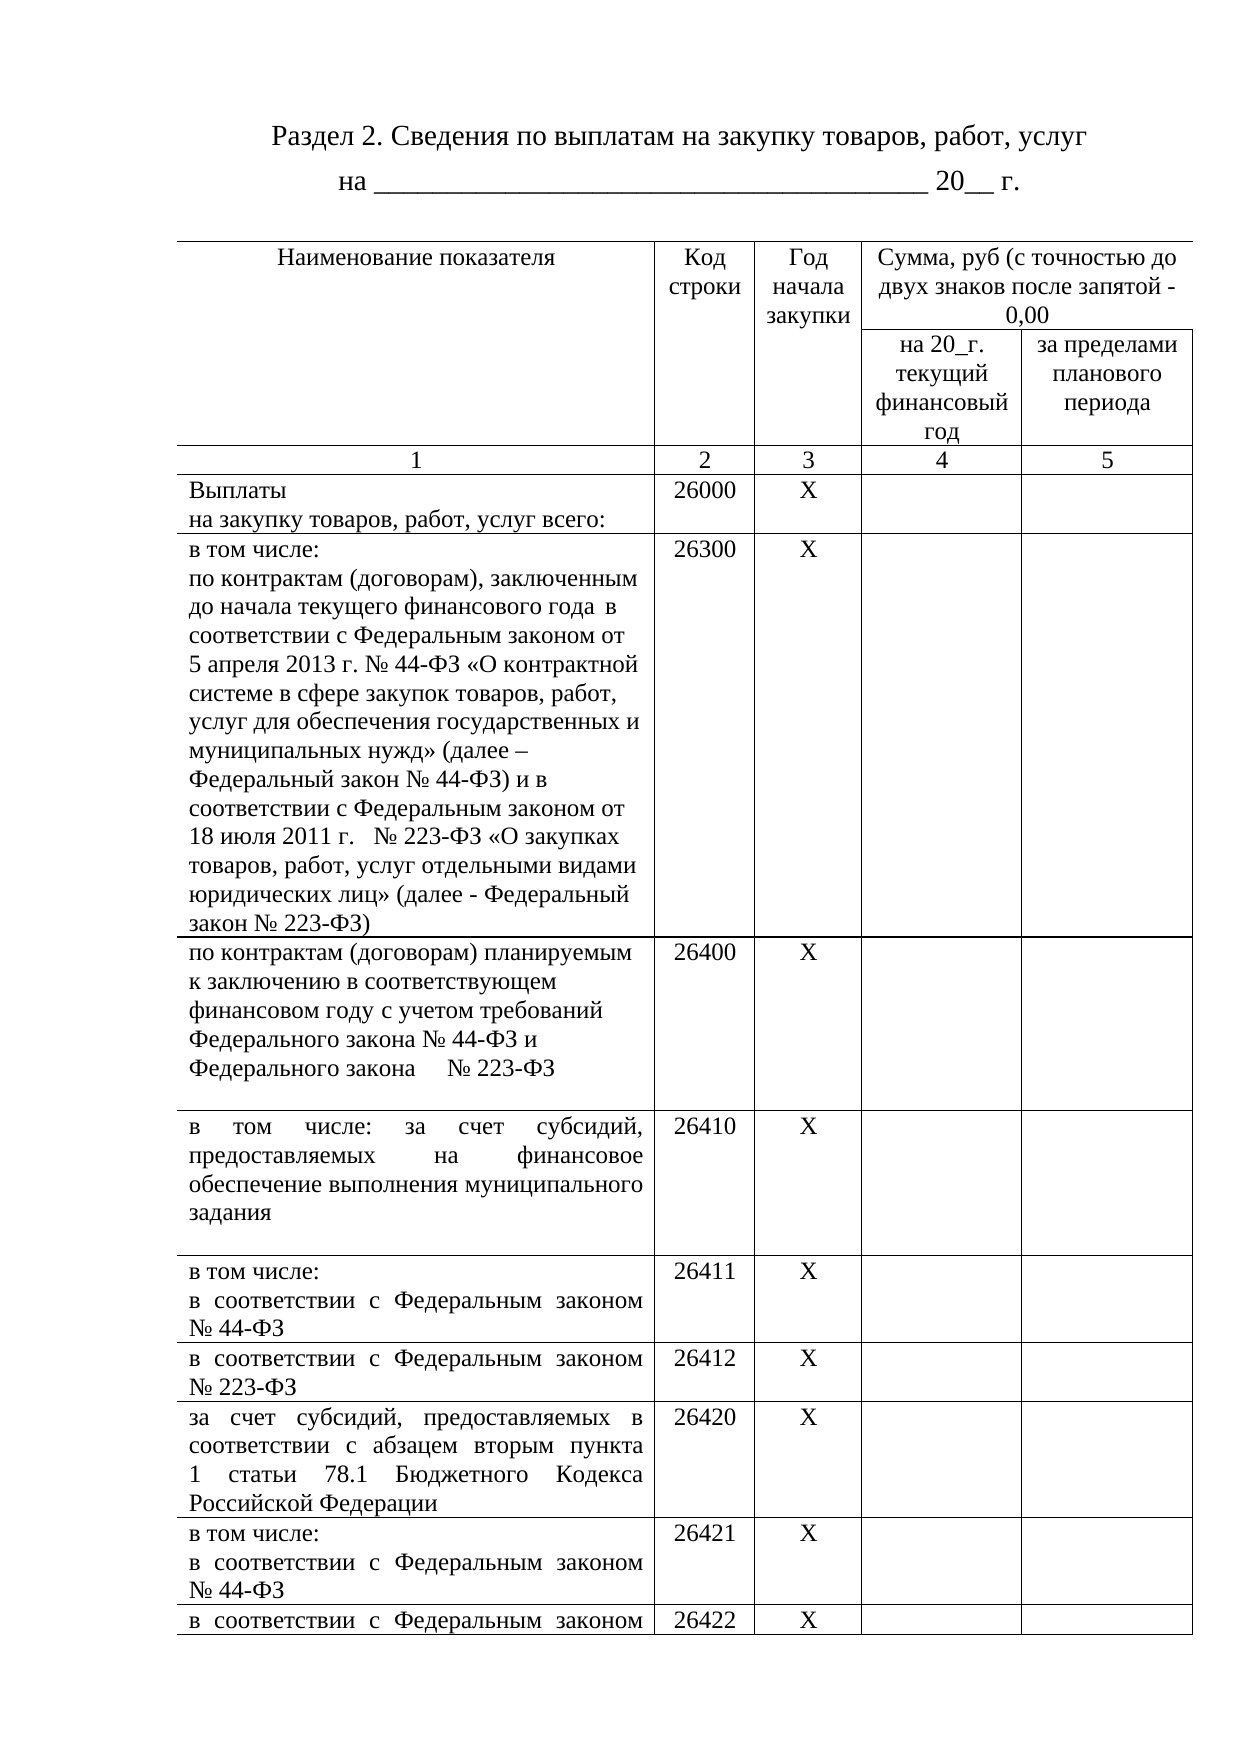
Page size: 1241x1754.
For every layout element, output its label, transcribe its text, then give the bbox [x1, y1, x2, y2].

table_cell по контрактам (договорам), заключенным до начала текущего финансового года в соответствии с Федеральным законом от 5 апреля 2013 г. № 44-ФЗ «О контрактной системе в сфере закупок товаров, работ, услуг для обеспечения государственных и муниципальных нужд» (далее – Федеральный закон № 44-ФЗ) и в соответствии с Федеральным законом от 18 июля 2011 г. № 223-ФЗ «О закупках товаров, работ, услуг отдельными видами юридических лиц» (далее - Федеральный закон № 223-ФЗ) [177, 563, 654, 936]
table_cell [1022, 1518, 1192, 1604]
table_cell за пределами планового периода [1022, 330, 1192, 444]
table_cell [177, 1605, 654, 1634]
table_cell [862, 1111, 1021, 1255]
table_cell [862, 1402, 1021, 1517]
table_cell 26422 [655, 1605, 754, 1634]
table_cell [862, 1343, 1021, 1401]
table_cell 1 [177, 446, 654, 474]
table_cell [1022, 938, 1192, 1110]
table_header Наименование показателя [177, 242, 654, 444]
table_cell [1022, 1605, 1192, 1634]
table_cell в том числе: за счет субсидий, предоставляемых на финансовое обеспечение выполнения муниципального задания [177, 1111, 654, 1255]
table_header Код строки [655, 242, 754, 444]
table_cell X [755, 1343, 861, 1401]
table_cell [862, 1605, 1021, 1634]
table_cell [1022, 1111, 1192, 1255]
table_cell за счет субсидий, предоставляемых в соответствии с абзацем вторым пункта 1 статьи 78.1 Бюджетного Кодекса Российской Федерации [177, 1402, 654, 1517]
table_cell X [755, 1111, 861, 1255]
table_cell 2 [655, 446, 754, 474]
table_cell X [755, 1256, 861, 1342]
table_header Год начала закупки [755, 242, 861, 444]
table_cell [862, 534, 1021, 936]
table_cell Выплаты на закупку товаров, работ, услуг всего: [177, 475, 654, 533]
table_cell X [755, 475, 861, 533]
table_cell 26421 [655, 1518, 754, 1604]
table_cell в том числе: в соответствии с Федеральным законом № 44-ФЗ [177, 1256, 654, 1342]
table_cell [1022, 1343, 1192, 1401]
table_cell [1022, 1402, 1192, 1517]
table_cell [1022, 534, 1192, 936]
table_cell [862, 1256, 1021, 1342]
table_cell по контрактам (договорам) планируемым к заключению в соответствующем финансовом году с учетом требований Федерального закона № 44-ФЗ и Федерального закона № 223-ФЗ [177, 938, 654, 1110]
table_cell 5 [1022, 446, 1192, 474]
table_cell 4 [862, 446, 1021, 474]
table_header Сумма, руб (с точностью до двух знаков после запятой - 0,00 [862, 242, 1192, 328]
table_cell X [755, 938, 861, 1110]
table_cell 26412 [655, 1343, 754, 1401]
table_cell в том числе: [177, 534, 654, 563]
table_cell в соответствии с Федеральным законом № 223-ФЗ [177, 1343, 654, 1401]
table_cell 3 [755, 446, 861, 474]
table_cell 26000 [655, 475, 754, 533]
table_cell 26410 [655, 1111, 754, 1255]
table_cell на 20_г. текущий финансовый год [862, 330, 1021, 444]
table_cell [862, 1518, 1021, 1604]
table_cell [1022, 475, 1192, 533]
table_cell X [755, 1518, 861, 1604]
table_cell 26300 [655, 534, 754, 936]
table_cell 26400 [655, 938, 754, 1110]
table_cell [862, 938, 1021, 1110]
table_cell X [755, 1605, 861, 1634]
subtitle на ______________________________________ 20__ г. [177, 163, 1181, 196]
table_cell 26420 [655, 1402, 754, 1517]
table_cell X [755, 1402, 861, 1517]
table_cell 26411 [655, 1256, 754, 1342]
table_cell [862, 475, 1021, 533]
table_cell X [755, 534, 861, 936]
table_cell [1022, 1256, 1192, 1342]
table_cell в том числе: в соответствии с Федеральным законом № 44-ФЗ [177, 1518, 654, 1604]
subtitle Раздел 2. Сведения по выплатам на закупку товаров, работ, услуг [177, 118, 1181, 152]
